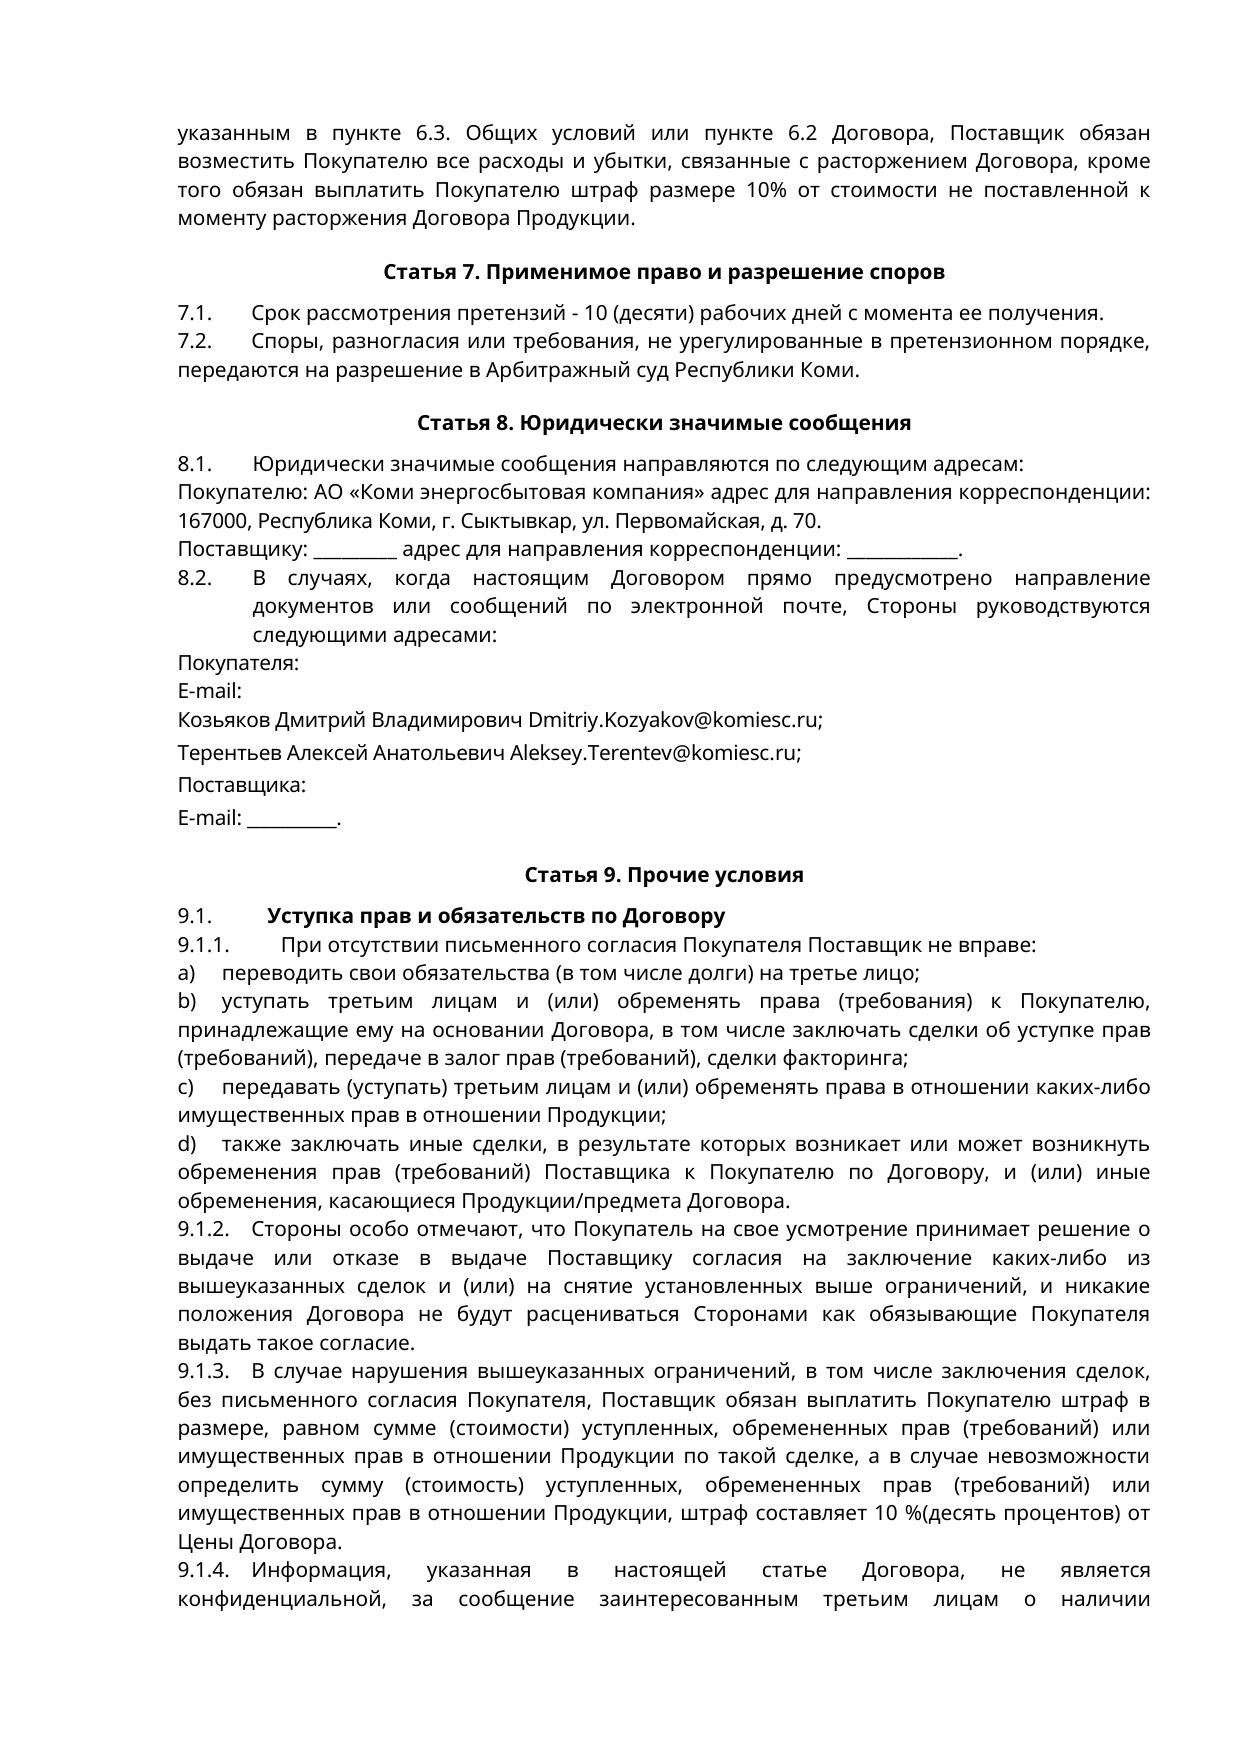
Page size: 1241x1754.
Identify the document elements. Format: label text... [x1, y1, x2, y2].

text Статья 7. Применимое право и разрешение споров [177, 257, 1152, 285]
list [177, 118, 1152, 232]
list также заключать иные сделки, в результате которых возникает или может возникнуть обременения прав (требований) Поставщика к Покупателю по Договору, и (или) иные обременения, касающиеся Продукции/предмета Договора. [177, 1129, 1152, 1214]
list Стороны особо отмечают, что Покупатель на свое усмотрение принимает решение о выдаче или отказе в выдаче Поставщику согласия на заключение каких-либо из вышеуказанных сделок и (или) на снятие установленных выше ограничений, и никакие положения Договора не будут расцениваться Сторонами как обязывающие Покупателя выдать такое согласие. [177, 1214, 1152, 1356]
text Статья 9. Прочие условия [177, 860, 1152, 889]
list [177, 1555, 1152, 1612]
text Покупателя: [177, 648, 1152, 677]
list Споры, разногласия или требования, не урегулированные в претензионном порядке, передаются на разрешение в Арбитражный суд Республики Коми. [177, 326, 1152, 383]
text Статья 8. Юридически значимые сообщения [177, 408, 1152, 437]
list Уступка прав и обязательств по Договору [177, 901, 1152, 930]
list уступать третьим лицам и (или) обременять права (требования) к Покупателю, принадлежащие ему на основании Договора, в том числе заключать сделки об уступке прав (требований), передаче в залог прав (требований), сделки факторинга; [177, 987, 1152, 1072]
list E-mail: [177, 677, 1152, 705]
text Покупателю: АО «Коми энергосбытовая компания» адрес для направления корреспонденции: 167000, Республика Коми, г. Сыктывкар, ул. Первомайская, д. 70. [177, 477, 1152, 534]
list Поставщику: _________ адрес для направления корреспонденции: ____________. [177, 534, 1152, 563]
text Терентьев Алексей Анатольевич Aleksey.Terentev@komiesc.ru; [177, 738, 1152, 766]
text Козьяков Дмитрий Владимирович Dmitriy.Kozyakov@komiesc.ru; [177, 705, 1152, 733]
list В случае нарушения вышеуказанных ограничений, в том числе заключения сделок, без письменного согласия Покупателя, Поставщик обязан выплатить Покупателю штраф в размере, равном сумме (стоимости) уступленных, обремененных прав (требований) или имущественных прав в отношении Продукции по такой сделке, а в случае невозможности определить сумму (стоимость) уступленных, обремененных прав (требований) или имущественных прав в отношении Продукции, штраф составляет 10 %(десять процентов) от Цены Договора. [177, 1356, 1152, 1555]
list При отсутствии письменного согласия Покупателя Поставщик не вправе: [177, 930, 1152, 958]
list передавать (уступать) третьим лицам и (или) обременять права в отношении каких-либо имущественных прав в отношении Продукции; [177, 1072, 1152, 1129]
text Поставщика: E-mail: __________. [177, 770, 1152, 831]
list Срок рассмотрения претензий - 10 (десяти) рабочих дней с момента ее получения. [177, 298, 1152, 326]
list В случаях, когда настоящим Договором прямо предусмотрено направление документов или сообщений по электронной почте, Стороны руководствуются следующими адресами: [177, 563, 1152, 648]
list переводить свои обязательства (в том числе долги) на третье лицо; [177, 958, 1152, 987]
list Юридически значимые сообщения направляются по следующим адресам: [177, 449, 1152, 477]
